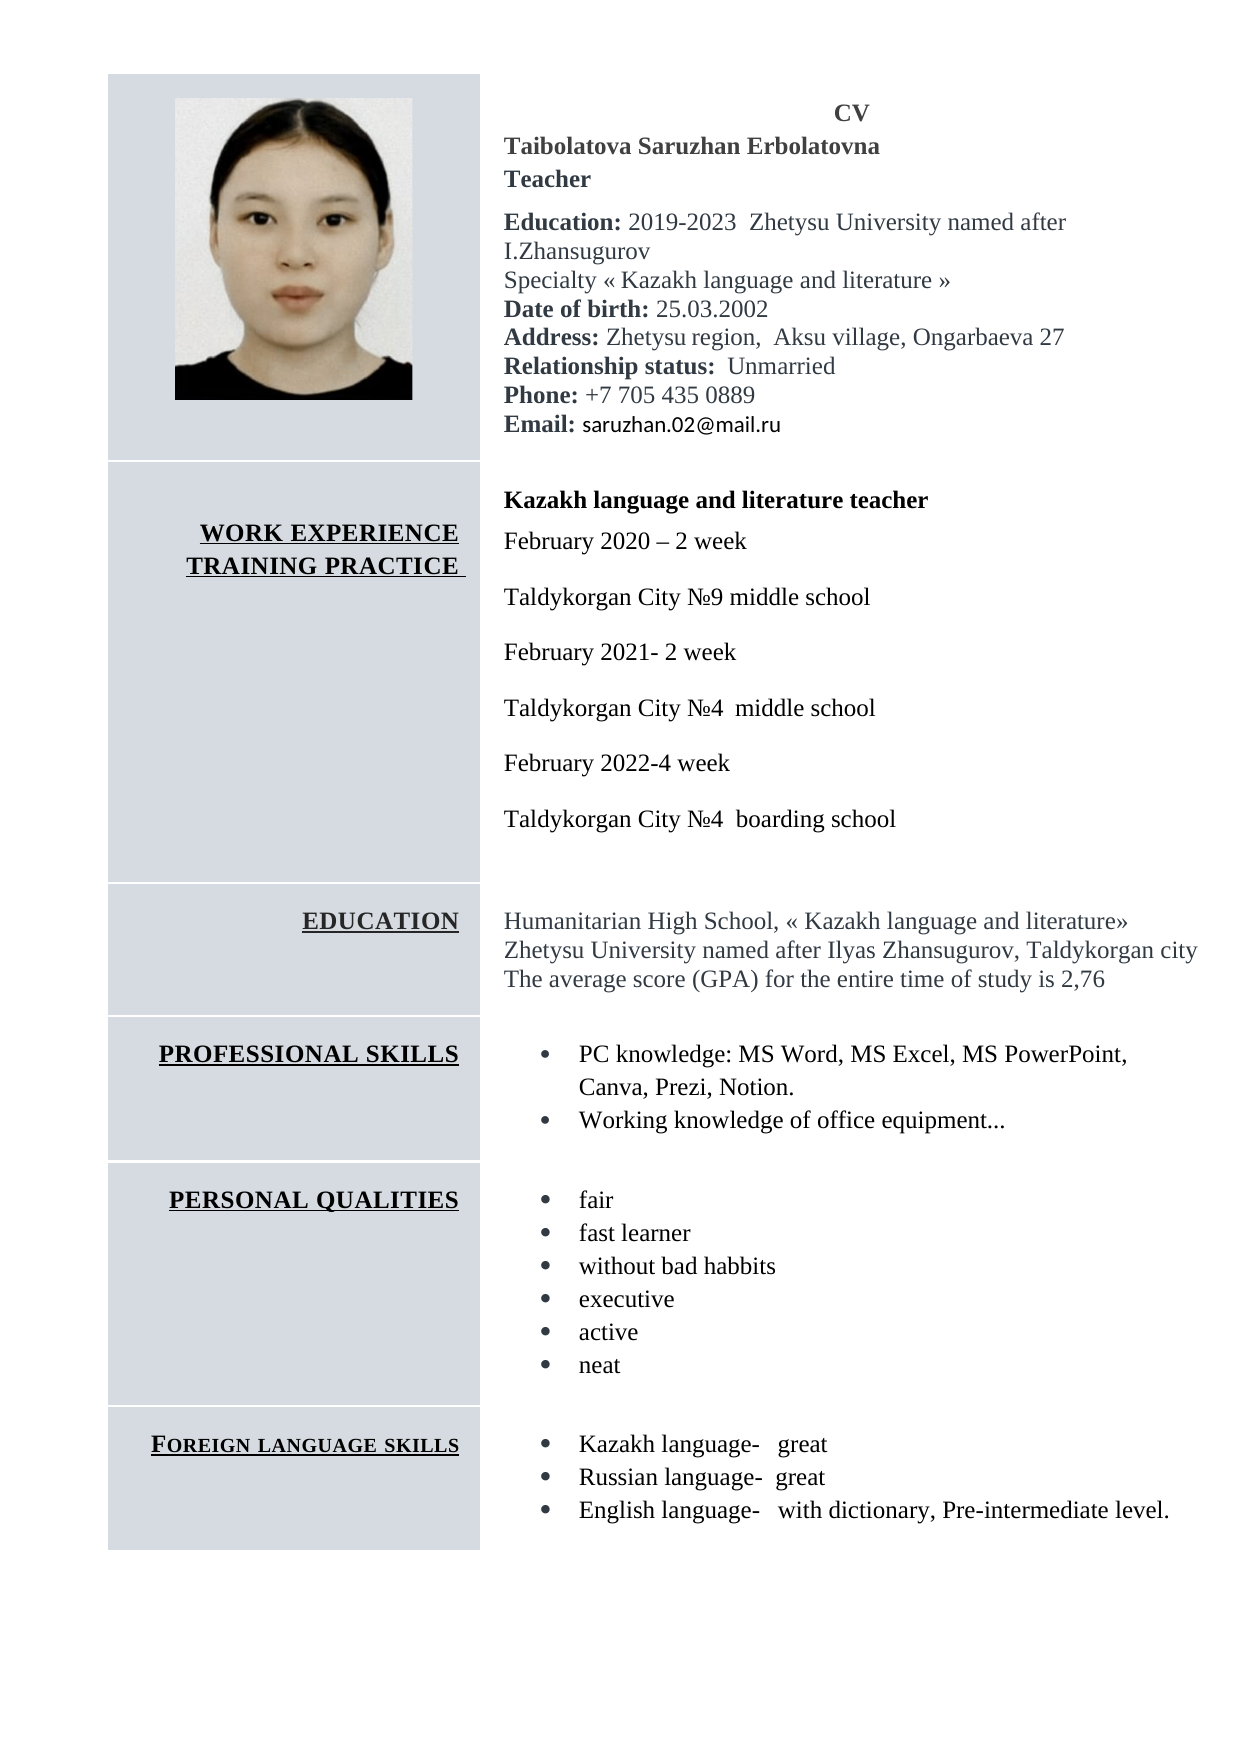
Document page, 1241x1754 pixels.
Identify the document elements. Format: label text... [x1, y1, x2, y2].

table_cell PC knowledge: MS Word, MS Excel, MS PowerPoint, Canva, Prezi, Notion. Working knowledge of office equipment... [482, 1017, 1221, 1160]
table_header CV Taibolatova Saruzhan Erbolatovna Teacher Education: 2019-2023 Zhetysu University named after I.Zhansugurov Specialty « Kazakh language and literature » Date of birth: 25.03.2002 Address: Zhetysu region, Aksu village, Ongarbaeva 27 Relationship status: Unmarried Phone: +7 705 435 0889 Email: saruzhan.02@mail.ru [482, 76, 1221, 460]
table_cell Humanitarian High School, « Kazakh language and literature» Zhetysu University named after Ilyas Zhansugurov, Taldykorgan city The average score (GPA) for the entire time of study is 2,76 [482, 884, 1221, 1015]
table_cell PROFESSIONAL SKILLS [108, 1017, 480, 1160]
table_header [108, 74, 480, 460]
table_cell EDUCATION [108, 884, 480, 1015]
table_cell Kazakh language- great Russian language- great English language- with dictionary, Pre-intermediate level. [482, 1407, 1221, 1550]
table_cell WORK EXPERIENCE TRAINING PRACTICE [108, 462, 480, 882]
table_cell fair fast learner without bad habbits executive active neat [482, 1163, 1221, 1405]
table_cell Foreign language skills [108, 1407, 480, 1550]
table_cell Kazakh language and literature teacher February 2020 – 2 week Taldykorgan City №9 middle school February 2021- 2 week Taldykorgan City №4 middle school February 2022-4 week Taldykorgan City №4 boarding school [482, 462, 1221, 882]
picture [175, 98, 413, 400]
table_cell PERSONAL QUALITIES [108, 1163, 480, 1405]
